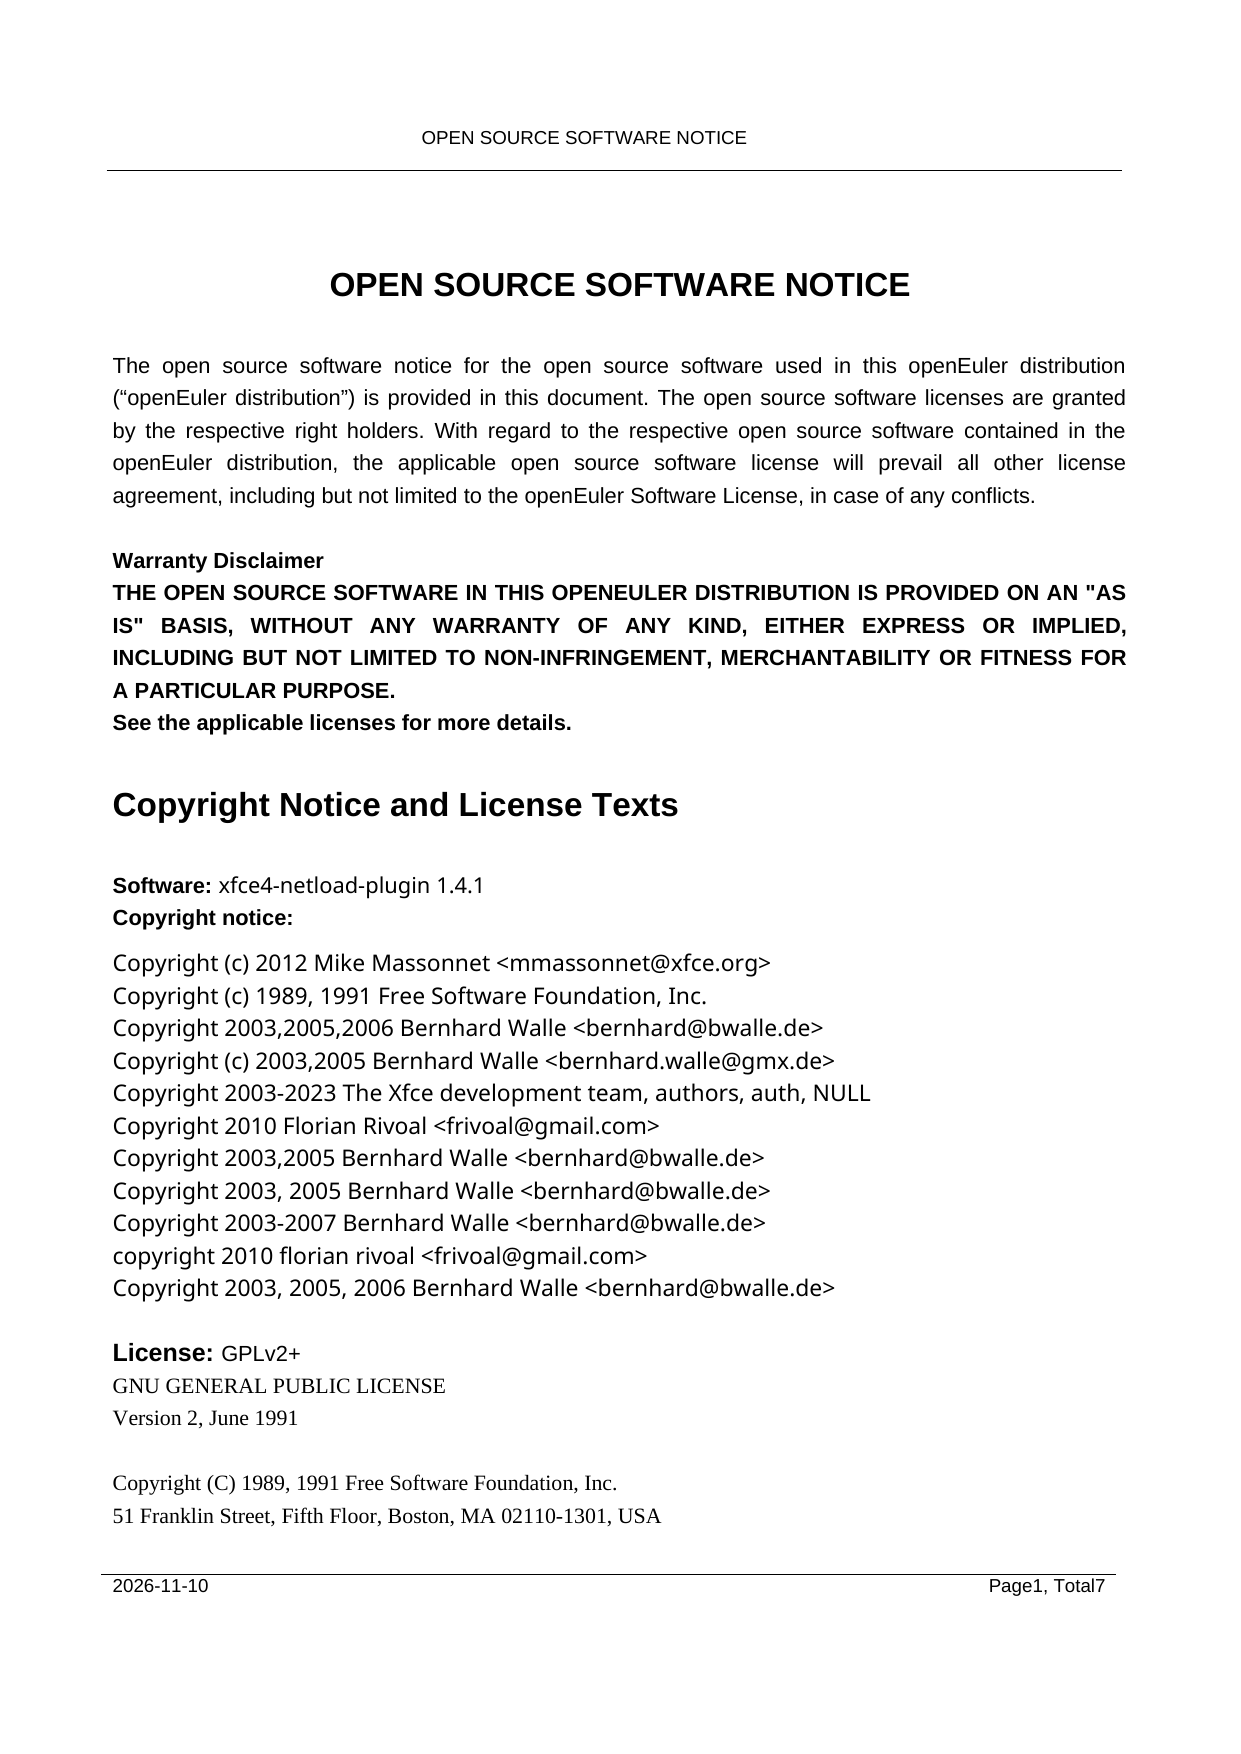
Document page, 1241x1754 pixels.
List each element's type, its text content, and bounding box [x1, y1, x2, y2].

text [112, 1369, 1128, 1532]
text Copyright (c) 2012 Mike Massonnet <mmassonnet@xfce.org> Copyright (c) 1989, 1991 Free Software Foundation, Inc. Copyright 2003,2005,2006 Bernhard Walle <bernhard@bwalle.de> Copyright (c) 2003,2005 Bernhard Walle <bernhard.walle@gmx.de> Copyright 2003-2023 The Xfce development team, authors, auth, NULL Copyright 2010 Florian Rivoal <frivoal@gmail.com> Copyright 2003,2005 Bernhard Walle <bernhard@bwalle.de> Copyright 2003, 2005 Bernhard Walle <bernhard@bwalle.de> Copyright 2003-2007 Bernhard Walle <bernhard@bwalle.de> copyright 2010 florian rivoal <frivoal@gmail.com> Copyright 2003, 2005, 2006 Bernhard Walle <bernhard@bwalle.de> [112, 947, 1128, 1337]
text OPEN SOURCE SOFTWARE NOTICE [112, 251, 1128, 316]
text Warranty Disclaimer [112, 544, 1128, 576]
text Copyright notice: [112, 901, 1128, 934]
text The open source software notice for the open source software used in this openEuler distribution (“openEuler distribution”) is provided in this document. The open source software licenses are granted by the respective right holders. With regard to the respective open source software contained in the openEuler distribution, the applicable open source software license will prevail all other license agreement, including but not limited to the openEuler Software License, in case of any conflicts. [112, 349, 1128, 511]
text License: GPLv2+ [112, 1337, 1128, 1369]
text THE OPEN SOURCE SOFTWARE IN THIS OPENEULER DISTRIBUTION IS PROVIDED ON AN "AS IS" BASIS, WITHOUT ANY WARRANTY OF ANY KIND, EITHER EXPRESS OR IMPLIED, INCLUDING BUT NOT LIMITED TO NON-INFRINGEMENT, MERCHANTABILITY OR FITNESS FOR A PARTICULAR PURPOSE. See the applicable licenses for more details. [112, 576, 1128, 739]
text Copyright Notice and License Texts [112, 771, 1128, 836]
title Software: xfce4-netload-plugin 1.4.1 [112, 869, 1128, 901]
